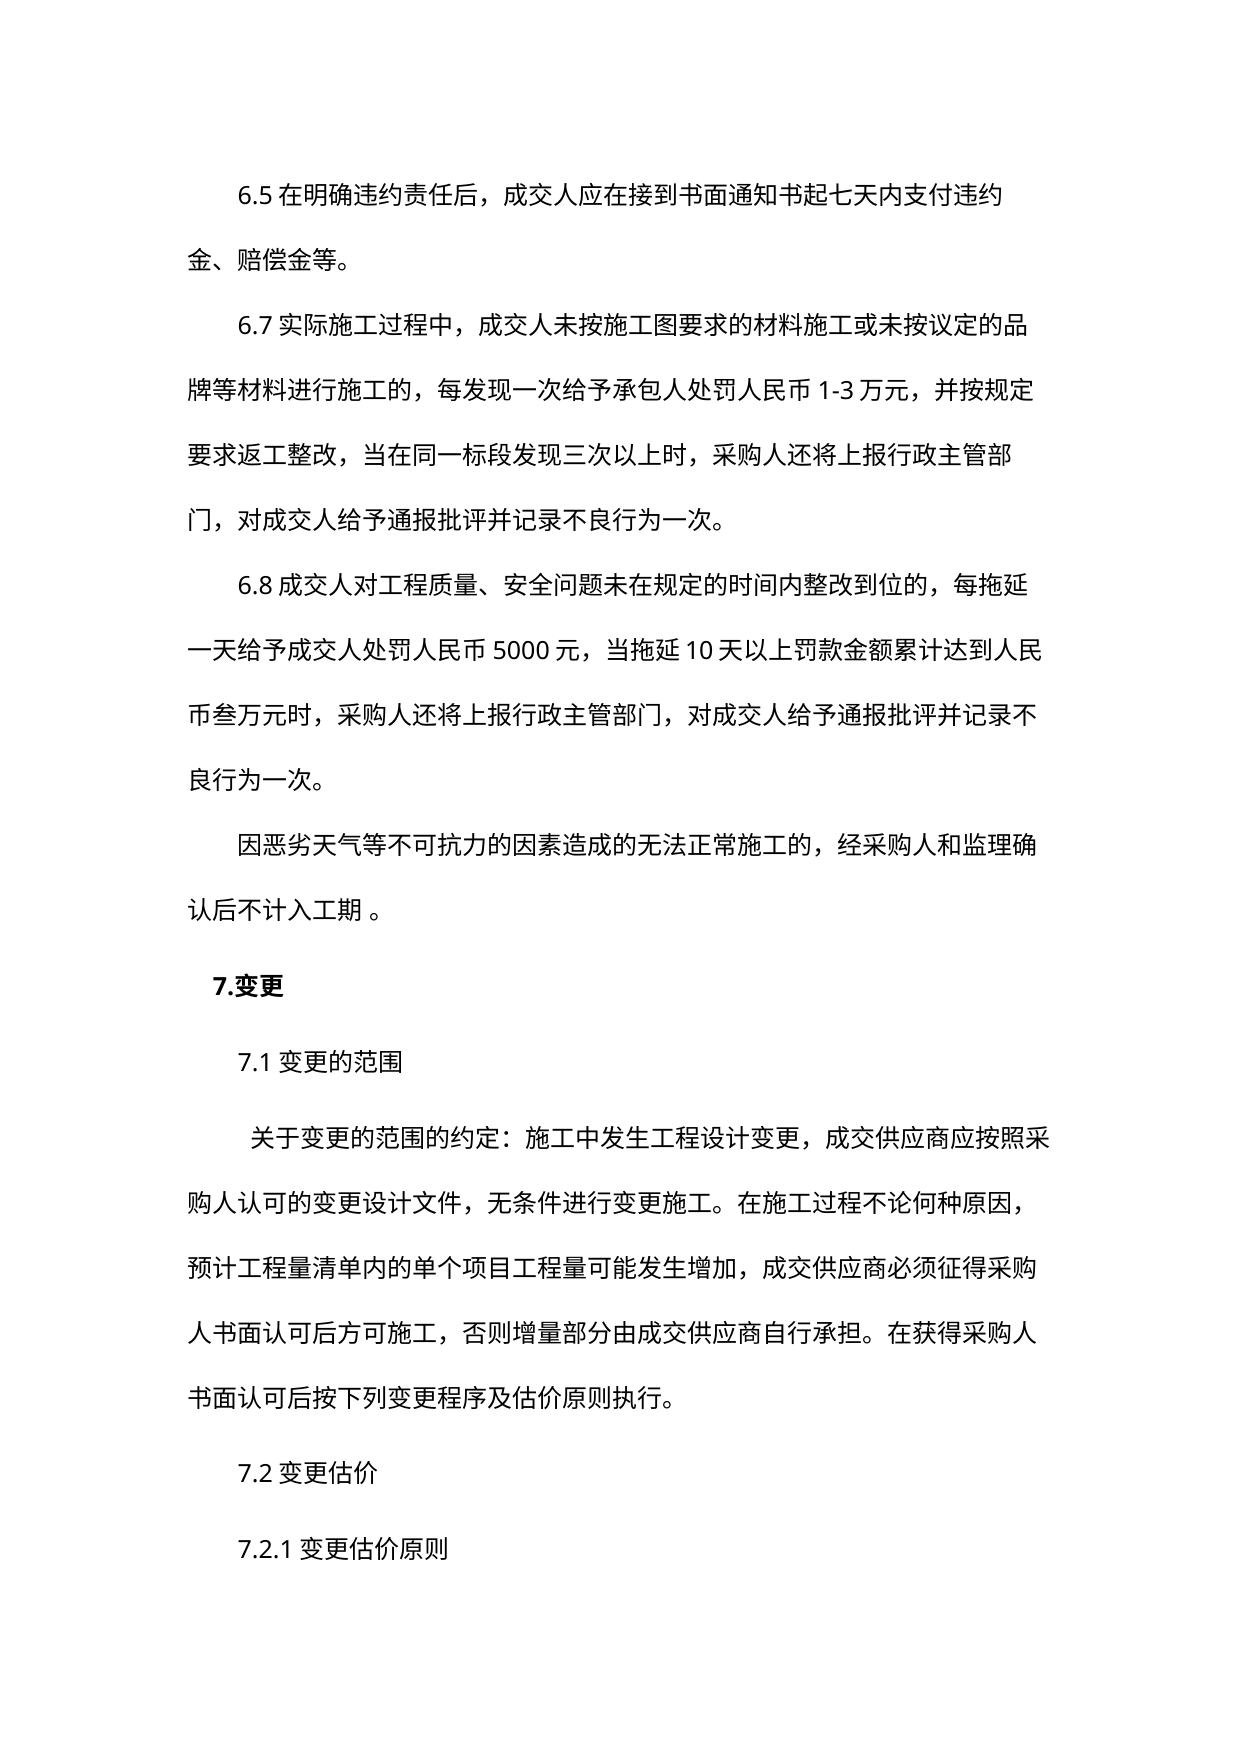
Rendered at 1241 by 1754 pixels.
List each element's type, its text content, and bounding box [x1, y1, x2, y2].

text 7.2.1变更估价原则 [187, 1517, 1053, 1582]
text 因恶劣天气等不可抗力的因素造成的无法正常施工的，经采购人和监理确认后不计入工期 。 [187, 812, 1053, 942]
text 6.5在明确违约责任后，成交人应在接到书面通知书起七天内支付违约金、赔偿金等。 [187, 162, 1053, 292]
text 6.7实际施工过程中，成交人未按施工图要求的材料施工或未按议定的品牌等材料进行施工的，每发现一次给予承包人处罚人民币1-3万元，并按规定要求返工整改，当在同一标段发现三次以上时，采购人还将上报行政主管部门，对成交人给予通报批评并记录不良行为一次。 [187, 292, 1053, 552]
text 7.2变更估价 [187, 1441, 1053, 1506]
text 6.8成交人对工程质量、安全问题未在规定的时间内整改到位的，每拖延一天给予成交人处罚人民币5000元，当拖延10天以上罚款金额累计达到人民币叁万元时，采购人还将上报行政主管部门，对成交人给予通报批评并记录不良行为一次。 [187, 552, 1053, 812]
text 7.1变更的范围 [187, 1029, 1053, 1094]
text 7.变更 [187, 953, 1053, 1018]
text 关于变更的范围的约定：施工中发生工程设计变更，成交供应商应按照采购人认可的变更设计文件，无条件进行变更施工。在施工过程不论何种原因，预计工程量清单内的单个项目工程量可能发生增加，成交供应商必须征得采购人书面认可后方可施工，否则增量部分由成交供应商自行承担。在获得采购人书面认可后按下列变更程序及估价原则执行。 [187, 1105, 1053, 1430]
